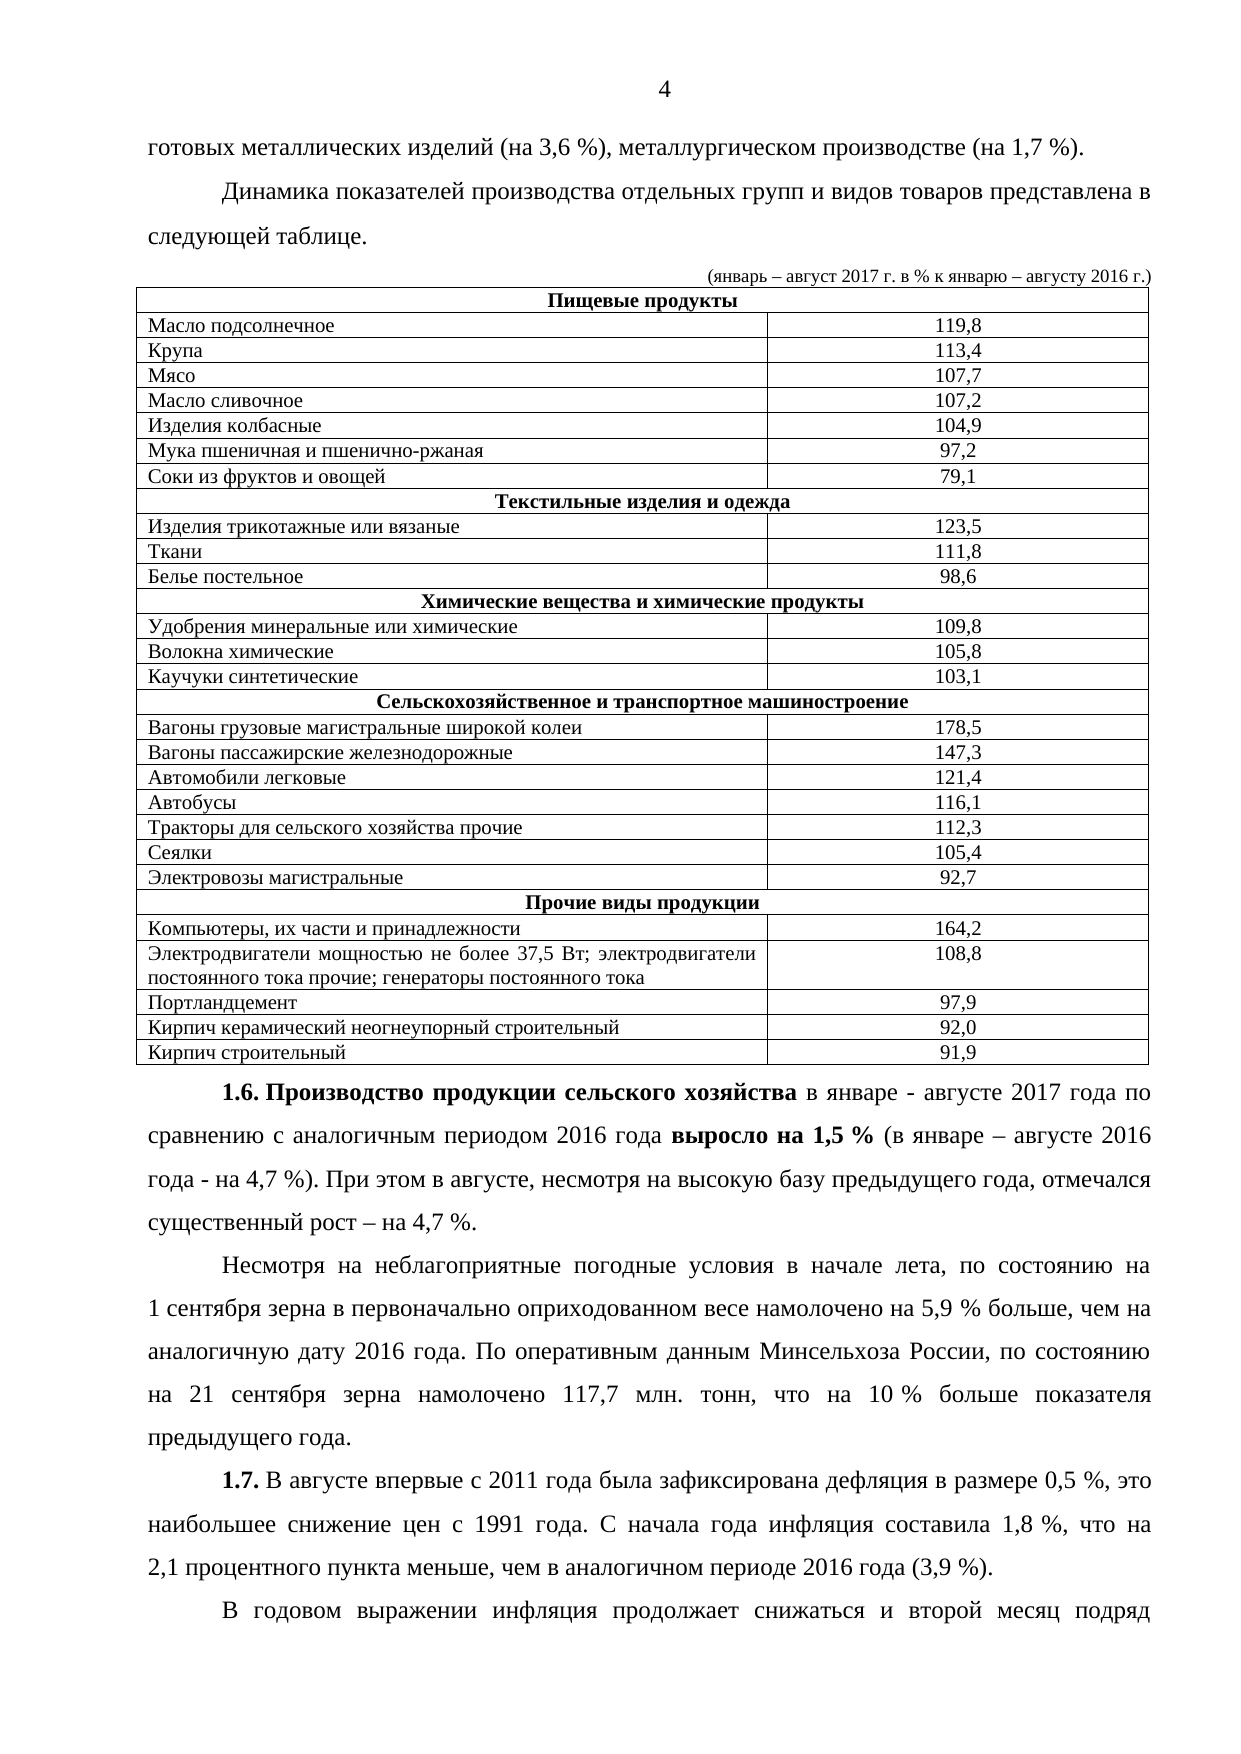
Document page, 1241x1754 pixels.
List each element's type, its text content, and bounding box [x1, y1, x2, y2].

table_cell Каучуки синтетические [137, 664, 767, 688]
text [148, 132, 1152, 161]
table_cell 98,6 [768, 564, 1148, 588]
table_cell Химические вещества и химические продукты [137, 589, 1148, 613]
table_cell 107,7 [768, 363, 1148, 387]
table_cell Удобрения минеральные или химические [137, 614, 767, 638]
table_cell 111,8 [768, 539, 1148, 563]
table_cell Белье постельное [137, 564, 767, 588]
table_cell 97,9 [768, 990, 1148, 1014]
table_cell Автомобили легковые [137, 765, 767, 789]
table_cell Мука пшеничная и пшенично-ржаная [137, 439, 767, 462]
table_cell Компьютеры, их части и принадлежности [137, 915, 767, 939]
table_cell Кирпич керамический неогнеупорный строительный [137, 1015, 767, 1039]
table_cell 121,4 [768, 765, 1148, 789]
table_cell Электродвигатели мощностью не более 37,5 Вт; электродвигатели постоянного тока прочие; генераторы постоянного тока [137, 941, 767, 989]
table_cell 109,8 [768, 614, 1148, 638]
text 1.6. Производство продукции сельского хозяйства в январе - августе 2017 года по сравнению с аналогичным периодом 2016 года выросло на 1,5 % (в январе – августе 2016 года - на 4,7 %). При этом в августе, несмотря на высокую базу предыдущего года, отмечался существенный рост – на 4,7 %. [148, 1077, 1152, 1236]
table_cell Вагоны пассажирские железнодорожные [137, 740, 767, 764]
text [148, 1595, 1152, 1624]
text Динамика показателей производства отдельных групп и видов товаров представлена в следующей таблице. [148, 176, 1152, 249]
text 1.7. В августе впервые с 2011 года была зафиксирована дефляция в размере 0,5 %, это наибольшее снижение цен с 1991 года. С начала года инфляция составила 1,8 %, что на 2,1 процентного пункта меньше, чем в аналогичном периоде 2016 года (3,9 %). [148, 1466, 1152, 1581]
table_cell Электровозы магистральные [137, 865, 767, 889]
table_cell Волокна химические [137, 639, 767, 663]
table_cell Крупа [137, 338, 767, 362]
table_cell 116,1 [768, 790, 1148, 814]
table_cell 103,1 [768, 664, 1148, 688]
table_cell Прочие виды продукции [137, 890, 1148, 914]
table_cell Масло сливочное [137, 388, 767, 412]
text (январь – август 2017 г. в % к январю – августу 2016 г.) [177, 265, 1152, 287]
table_cell 97,2 [768, 439, 1148, 462]
table_cell Ткани [137, 539, 767, 563]
table_cell 92,7 [768, 865, 1148, 889]
table_cell 123,5 [768, 514, 1148, 538]
table_cell Мясо [137, 363, 767, 387]
table_cell 105,4 [768, 840, 1148, 864]
table_cell 113,4 [768, 338, 1148, 362]
table_cell Текстильные изделия и одежда [137, 489, 1148, 513]
table_cell 164,2 [768, 915, 1148, 939]
table_cell Вагоны грузовые магистральные широкой колеи [137, 715, 767, 739]
table_cell 119,8 [768, 313, 1148, 337]
table_header Пищевые продукты [137, 288, 1148, 312]
table_cell 104,9 [768, 413, 1148, 437]
text Несмотря на неблагоприятные погодные условия в начале лета, по состоянию на 1 сентября зерна в первоначально оприходованном весе намолочено на 5,9 % больше, чем на аналогичную дату 2016 года. По оперативным данным Минсельхоза России, по состоянию на 21 сентября зерна намолочено 117,7 млн. тонн, что на 10 % больше показателя предыдущего года. [148, 1250, 1152, 1451]
table_cell Портландцемент [137, 990, 767, 1014]
table_cell Сеялки [137, 840, 767, 864]
table_cell 91,9 [768, 1040, 1148, 1064]
table_cell Изделия трикотажные или вязаные [137, 514, 767, 538]
table_cell Соки из фруктов и овощей [137, 464, 767, 488]
table_cell 147,3 [768, 740, 1148, 764]
table_cell Кирпич строительный [137, 1040, 767, 1064]
table_cell Автобусы [137, 790, 767, 814]
table_cell Изделия колбасные [137, 413, 767, 437]
table_cell 79,1 [768, 464, 1148, 488]
table_cell 108,8 [768, 941, 1148, 989]
table_cell Масло подсолнечное [137, 313, 767, 337]
table_cell Тракторы для сельского хозяйства прочие [137, 815, 767, 839]
table_cell 112,3 [768, 815, 1148, 839]
table_cell 105,8 [768, 639, 1148, 663]
table_cell 178,5 [768, 715, 1148, 739]
table_cell Сельскохозяйственное и транспортное машиностроение [137, 690, 1148, 713]
table_cell 92,0 [768, 1015, 1148, 1039]
table_cell 107,2 [768, 388, 1148, 412]
